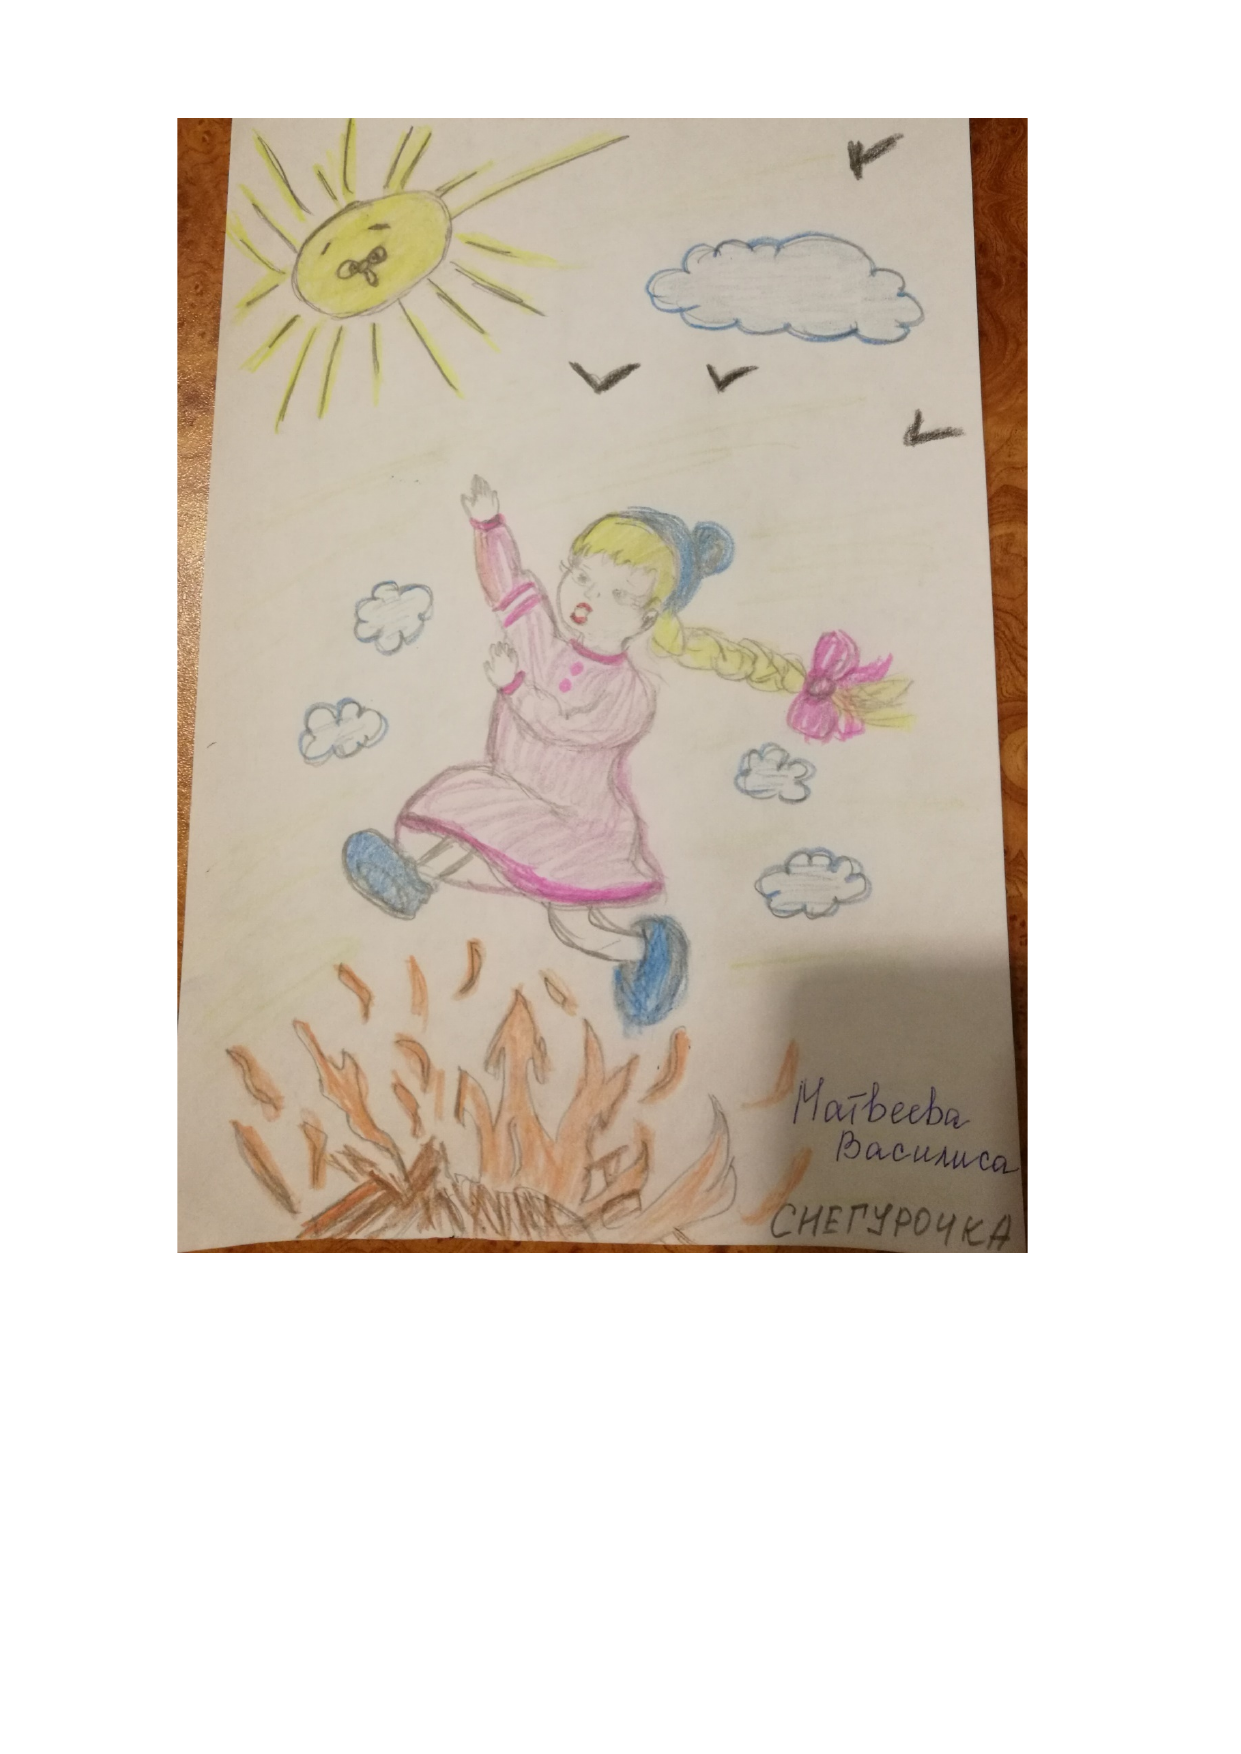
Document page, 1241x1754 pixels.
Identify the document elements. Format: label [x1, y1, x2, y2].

picture [177, 118, 1028, 1253]
